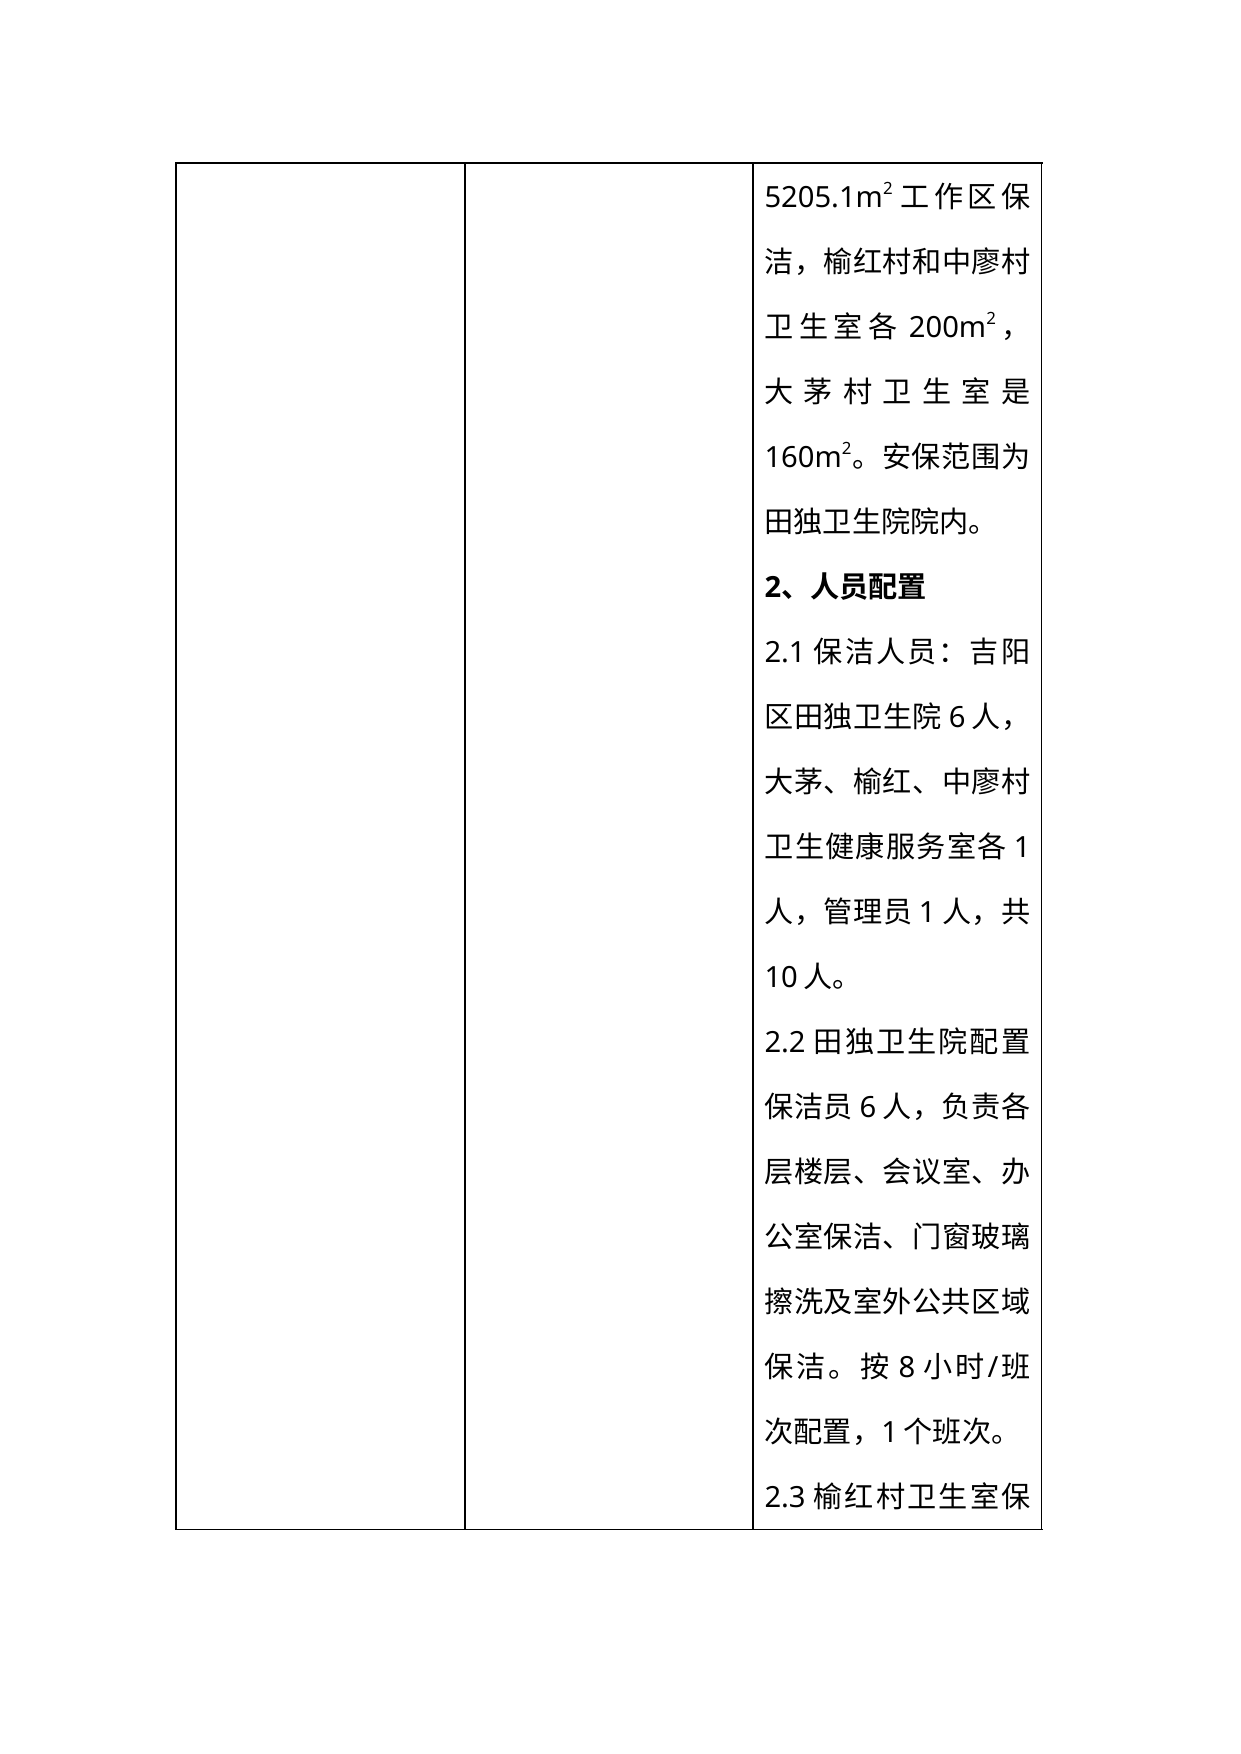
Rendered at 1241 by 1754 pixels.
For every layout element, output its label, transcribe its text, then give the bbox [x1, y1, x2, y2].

table_cell [466, 164, 752, 1528]
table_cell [754, 164, 1041, 1528]
table_cell 1 [177, 164, 464, 1528]
